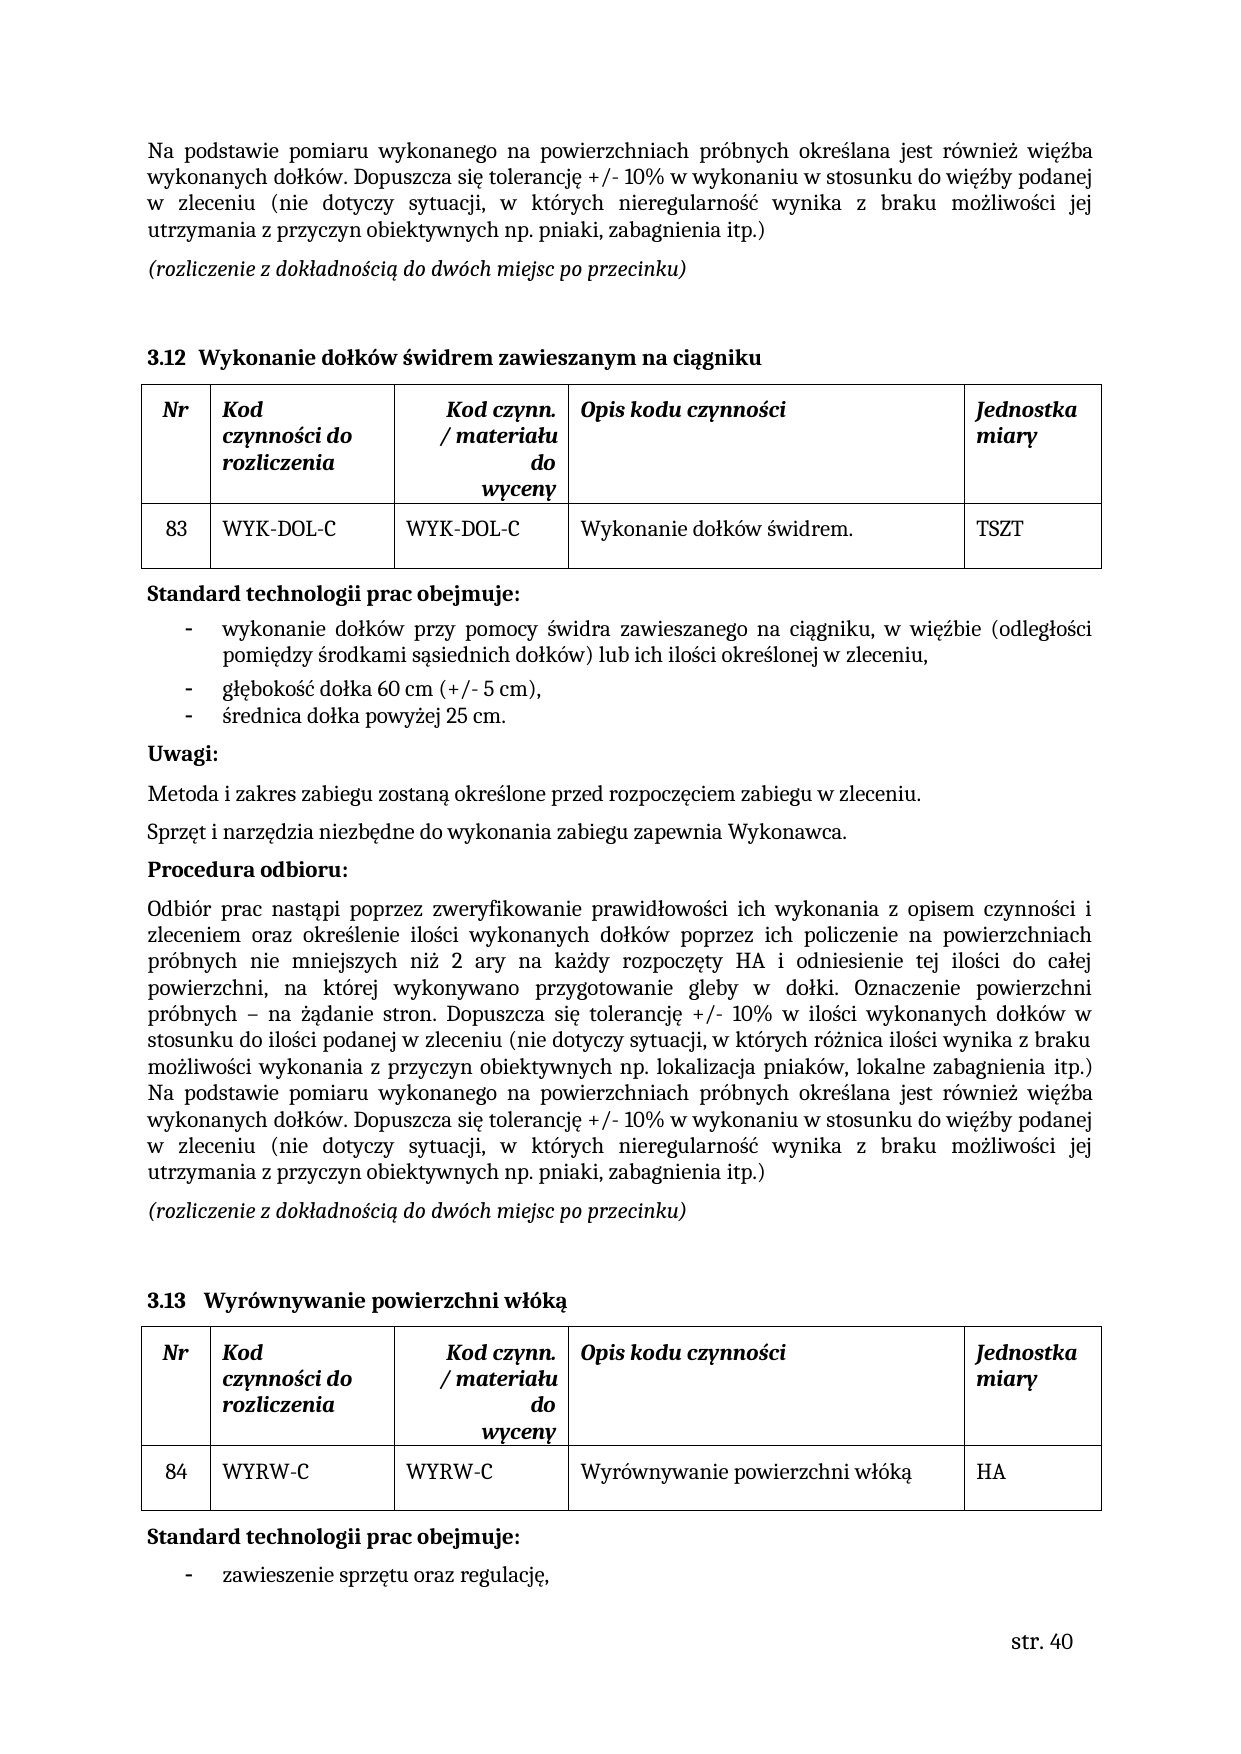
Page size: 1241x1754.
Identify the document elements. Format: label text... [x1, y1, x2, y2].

list średnica dołka powyżej 25 cm. [185, 702, 1119, 729]
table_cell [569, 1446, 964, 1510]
text Standard technologii prac obejmuje: [147, 581, 1119, 607]
list zawieszenie sprzętu oraz regulację, [185, 1562, 1119, 1589]
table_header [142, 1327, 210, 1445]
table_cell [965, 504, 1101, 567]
subtitle Wyrównywanie powierzchni włóką [147, 1287, 1119, 1314]
subtitle Procedura odbioru: [147, 857, 1119, 883]
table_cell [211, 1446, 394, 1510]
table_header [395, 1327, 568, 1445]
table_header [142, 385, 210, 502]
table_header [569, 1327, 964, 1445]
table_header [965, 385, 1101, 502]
text Standard technologii prac obejmuje: [147, 1523, 1119, 1550]
subtitle Wykonanie dołków świdrem zawieszanym na ciągniku [147, 345, 1119, 371]
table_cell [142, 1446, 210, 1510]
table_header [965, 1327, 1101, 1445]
text (rozliczenie z dokładnością do dwóch miejsc po przecinku) [147, 1198, 1119, 1224]
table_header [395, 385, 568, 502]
list wykonanie dołków przy pomocy świdra zawieszanego na ciągniku, w więźbie (odległości pomiędzy środkami sąsiednich dołków) lub ich ilości określonej w zleceniu, [185, 615, 1093, 668]
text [147, 137, 1093, 243]
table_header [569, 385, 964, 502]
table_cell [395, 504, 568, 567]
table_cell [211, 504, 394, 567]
list głębokość dołka 60 cm (+/- 5 cm), [185, 676, 1093, 702]
text (rozliczenie z dokładnością do dwóch miejsc po przecinku) [147, 255, 1119, 282]
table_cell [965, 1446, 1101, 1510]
subtitle Uwagi: [147, 741, 1119, 768]
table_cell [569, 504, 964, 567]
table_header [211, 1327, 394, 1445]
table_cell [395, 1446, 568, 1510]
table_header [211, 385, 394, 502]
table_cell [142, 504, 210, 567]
text Metoda i zakres zabiegu zostaną określone przed rozpoczęciem zabiegu w zleceniu. Sprzęt i narzędzia niezbędne do wykonania zabiegu zapewnia Wykonawca. [147, 780, 963, 845]
